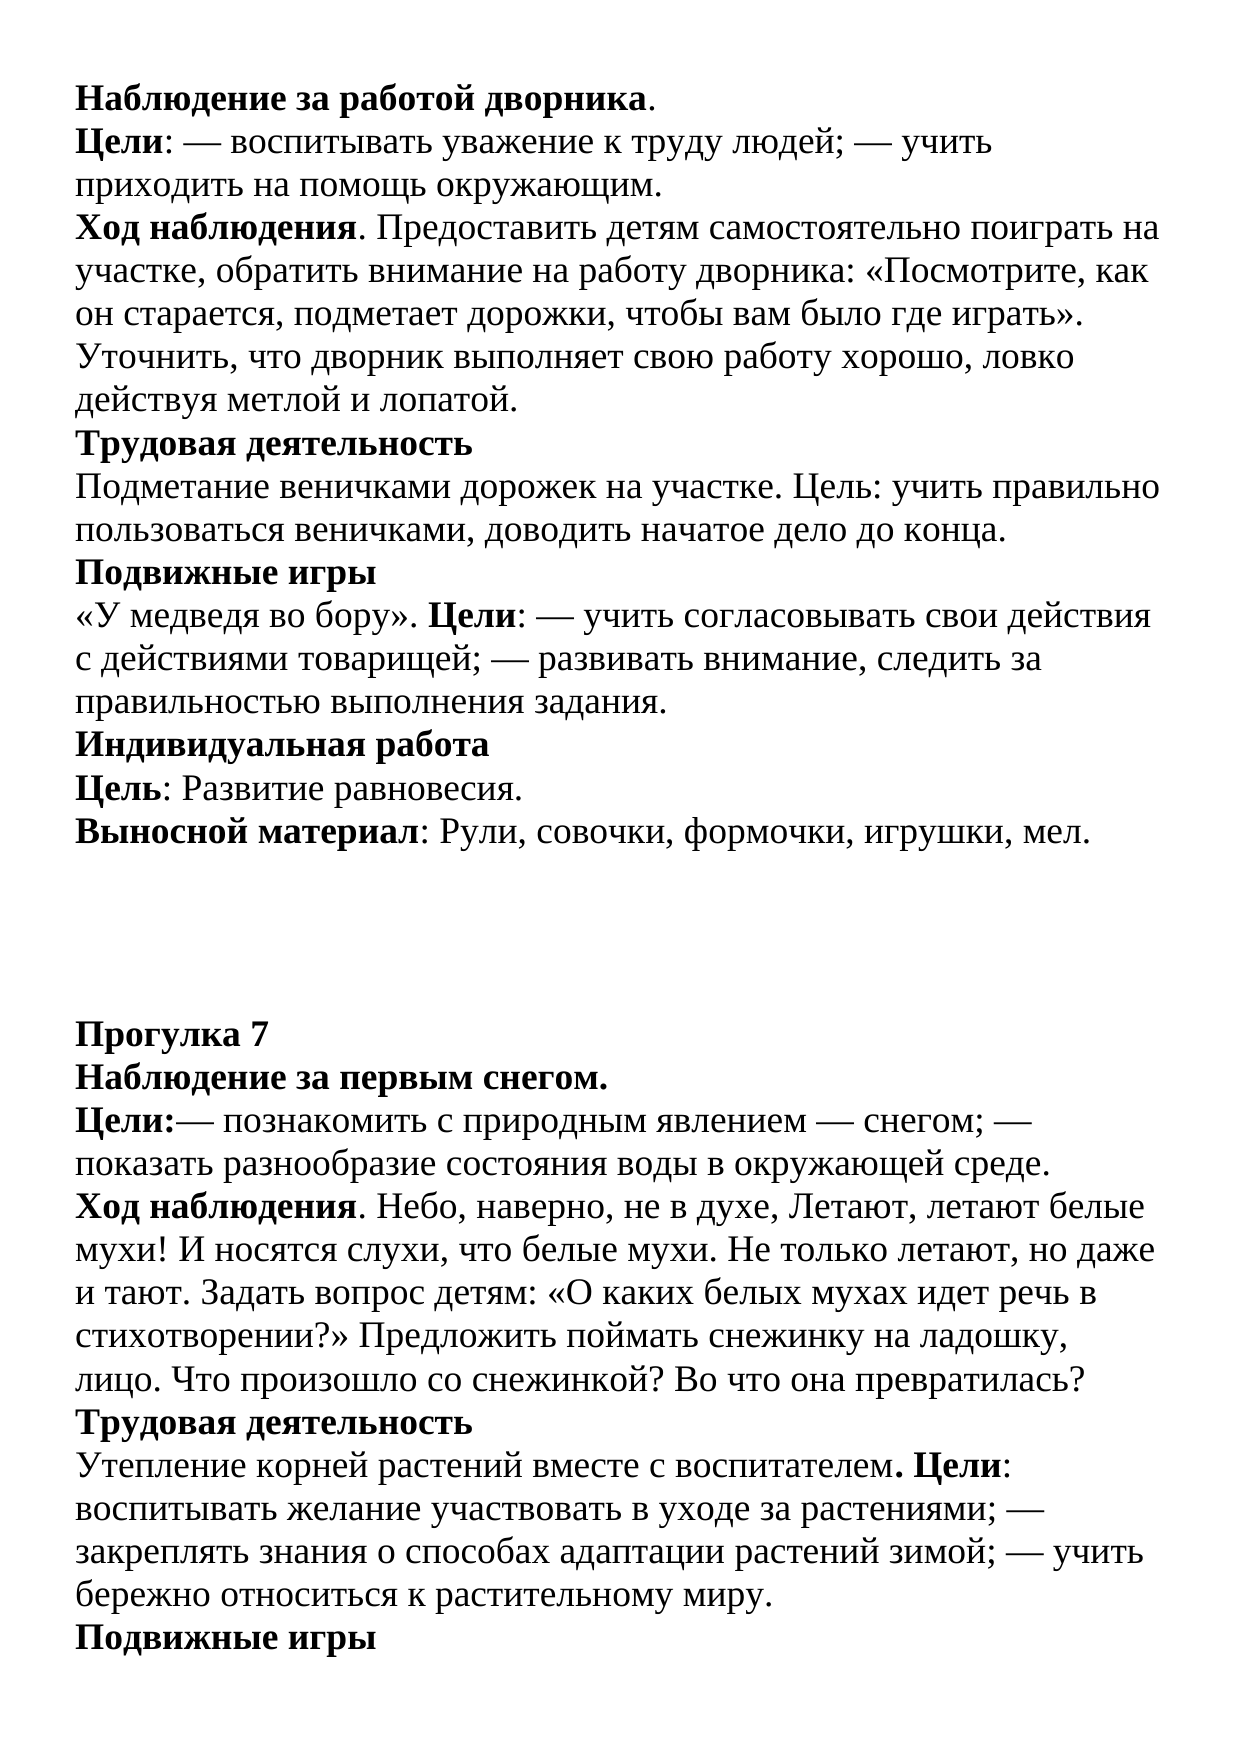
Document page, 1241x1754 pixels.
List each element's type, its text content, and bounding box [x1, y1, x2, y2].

text Ход наблюдения. Небо, наверно, не в духе, Летают, летают белые мухи! И носятся слухи, что белые мухи. Не только летают, но даже и тают. Задать вопрос детям: «О каких белых мухах идет речь в стихотворении?» Предложить поймать снежинку на ладошку, лицо. Что произошло со снежинкой? Во что она превратилась? [75, 1183, 1165, 1399]
text «У медведя во бору». Цели: — учить согласовывать свои действия с действиями товарищей; — развивать внимание, следить за правильностью выполнения задания. [75, 592, 1165, 722]
text Наблюдение за работой дворника. [75, 75, 1165, 118]
text Наблюдение за первым снегом. [75, 1054, 1165, 1097]
text Индивидуальная работа [75, 722, 1165, 765]
text Ход наблюдения. Предоставить детям самостоятельно поиграть на участке, обратить внимание на работу дворника: «Посмотрите, как он старается, подметает дорожки, чтобы вам было где играть». Уточнить, что дворник выполняет свою работу хорошо, ловко действуя метлой и лопатой. [75, 204, 1165, 420]
text Цель: Развитие равновесия. [75, 765, 1165, 808]
text Цели: — воспитывать уважение к труду людей; — учить приходить на помощь окружающим. [75, 118, 1165, 204]
text Трудовая деятельность [75, 420, 1165, 463]
text Утепление корней растений вместе с воспитателем. Цели: воспитывать желание участвовать в уходе за растениями; — закреплять знания о способах адаптации растений зимой; — учить бережно относиться к растительному миру. [75, 1442, 1165, 1615]
text Подметание веничками дорожек на участке. Цель: учить правильно пользоваться веничками, доводить начатое дело до конца. [75, 463, 1165, 549]
text Цели:— познакомить с природным явлением — снегом; — показать разнообразие состояния воды в окружающей среде. [75, 1097, 1165, 1183]
text Подвижные игры [75, 1615, 1165, 1658]
text Выносной материал: Рули, совочки, формочки, игрушки, мел. [75, 808, 1165, 851]
text Прогулка 7 [75, 1011, 1165, 1054]
text Трудовая деятельность [75, 1399, 1165, 1442]
text Подвижные игры [75, 549, 1165, 592]
